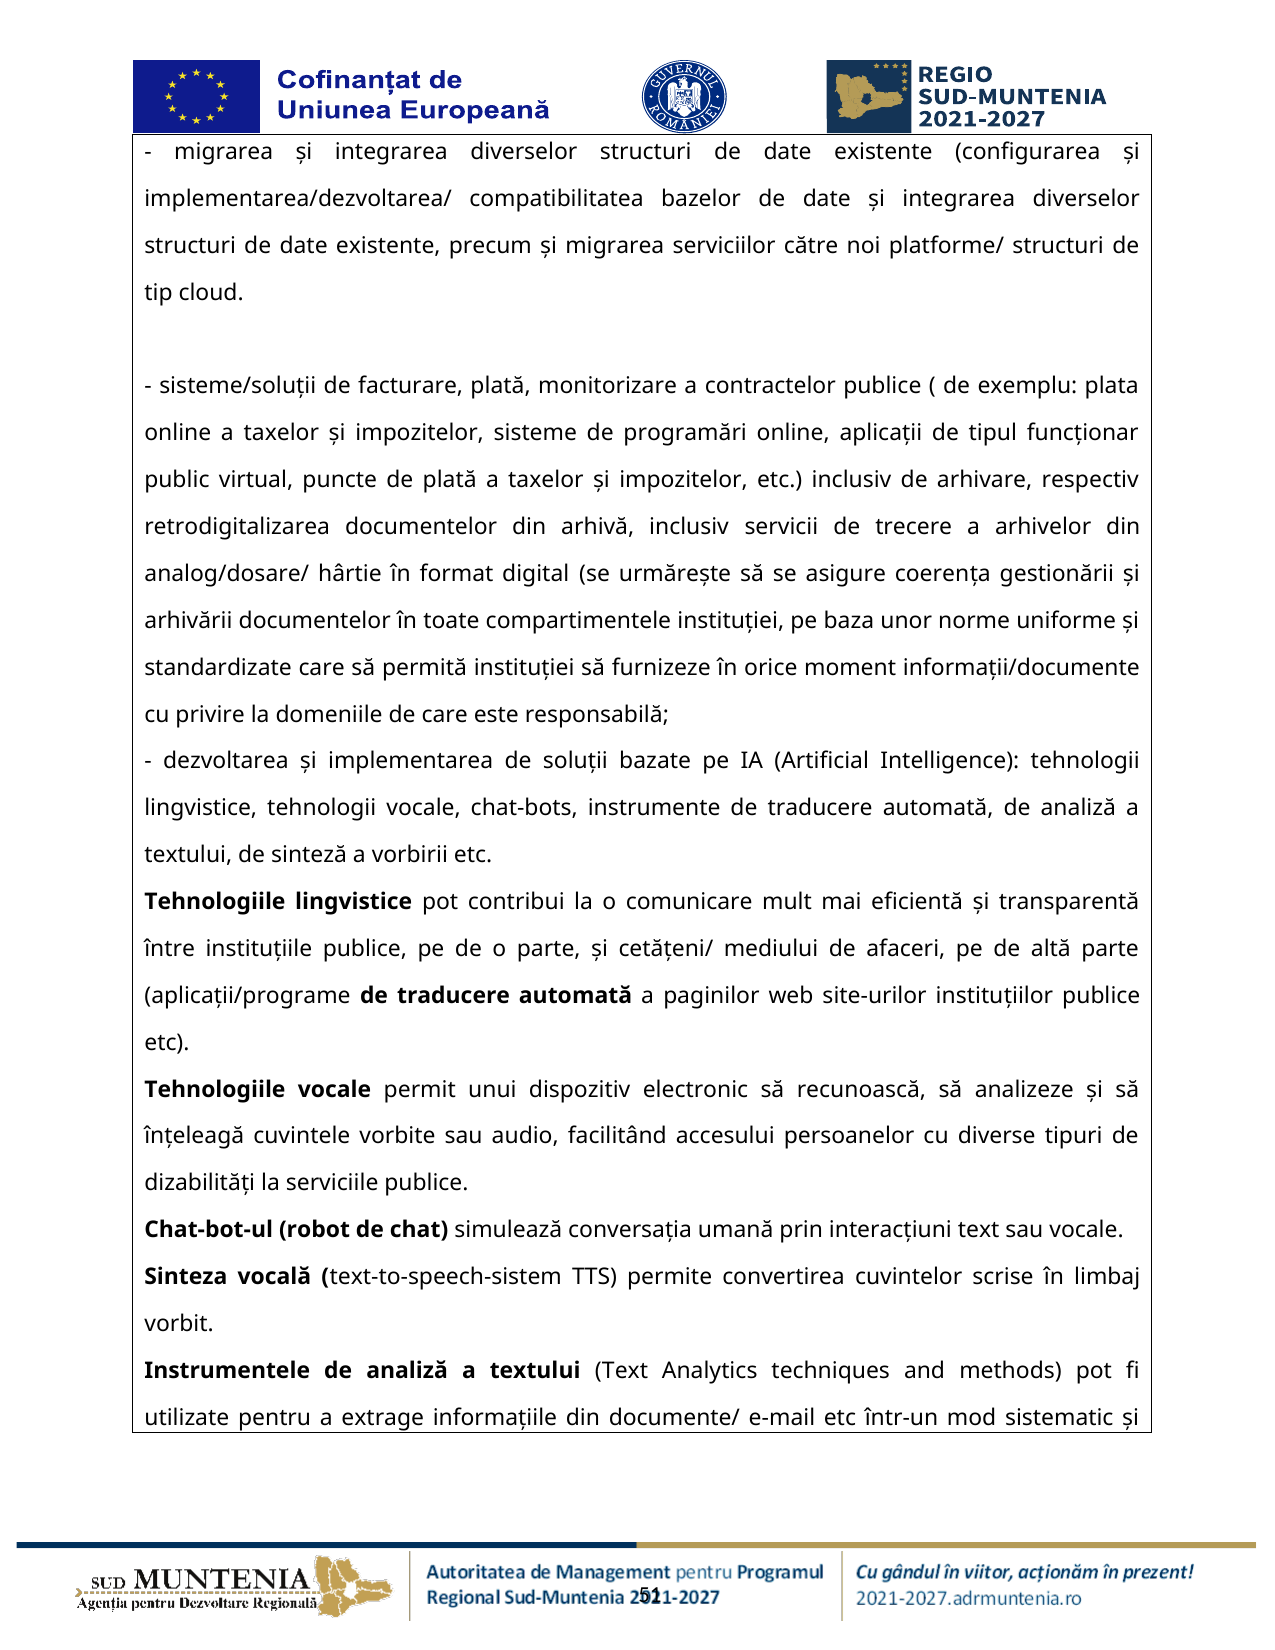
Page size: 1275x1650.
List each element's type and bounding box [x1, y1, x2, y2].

table_header [133, 135, 1151, 1432]
picture [16, 1542, 1257, 1622]
